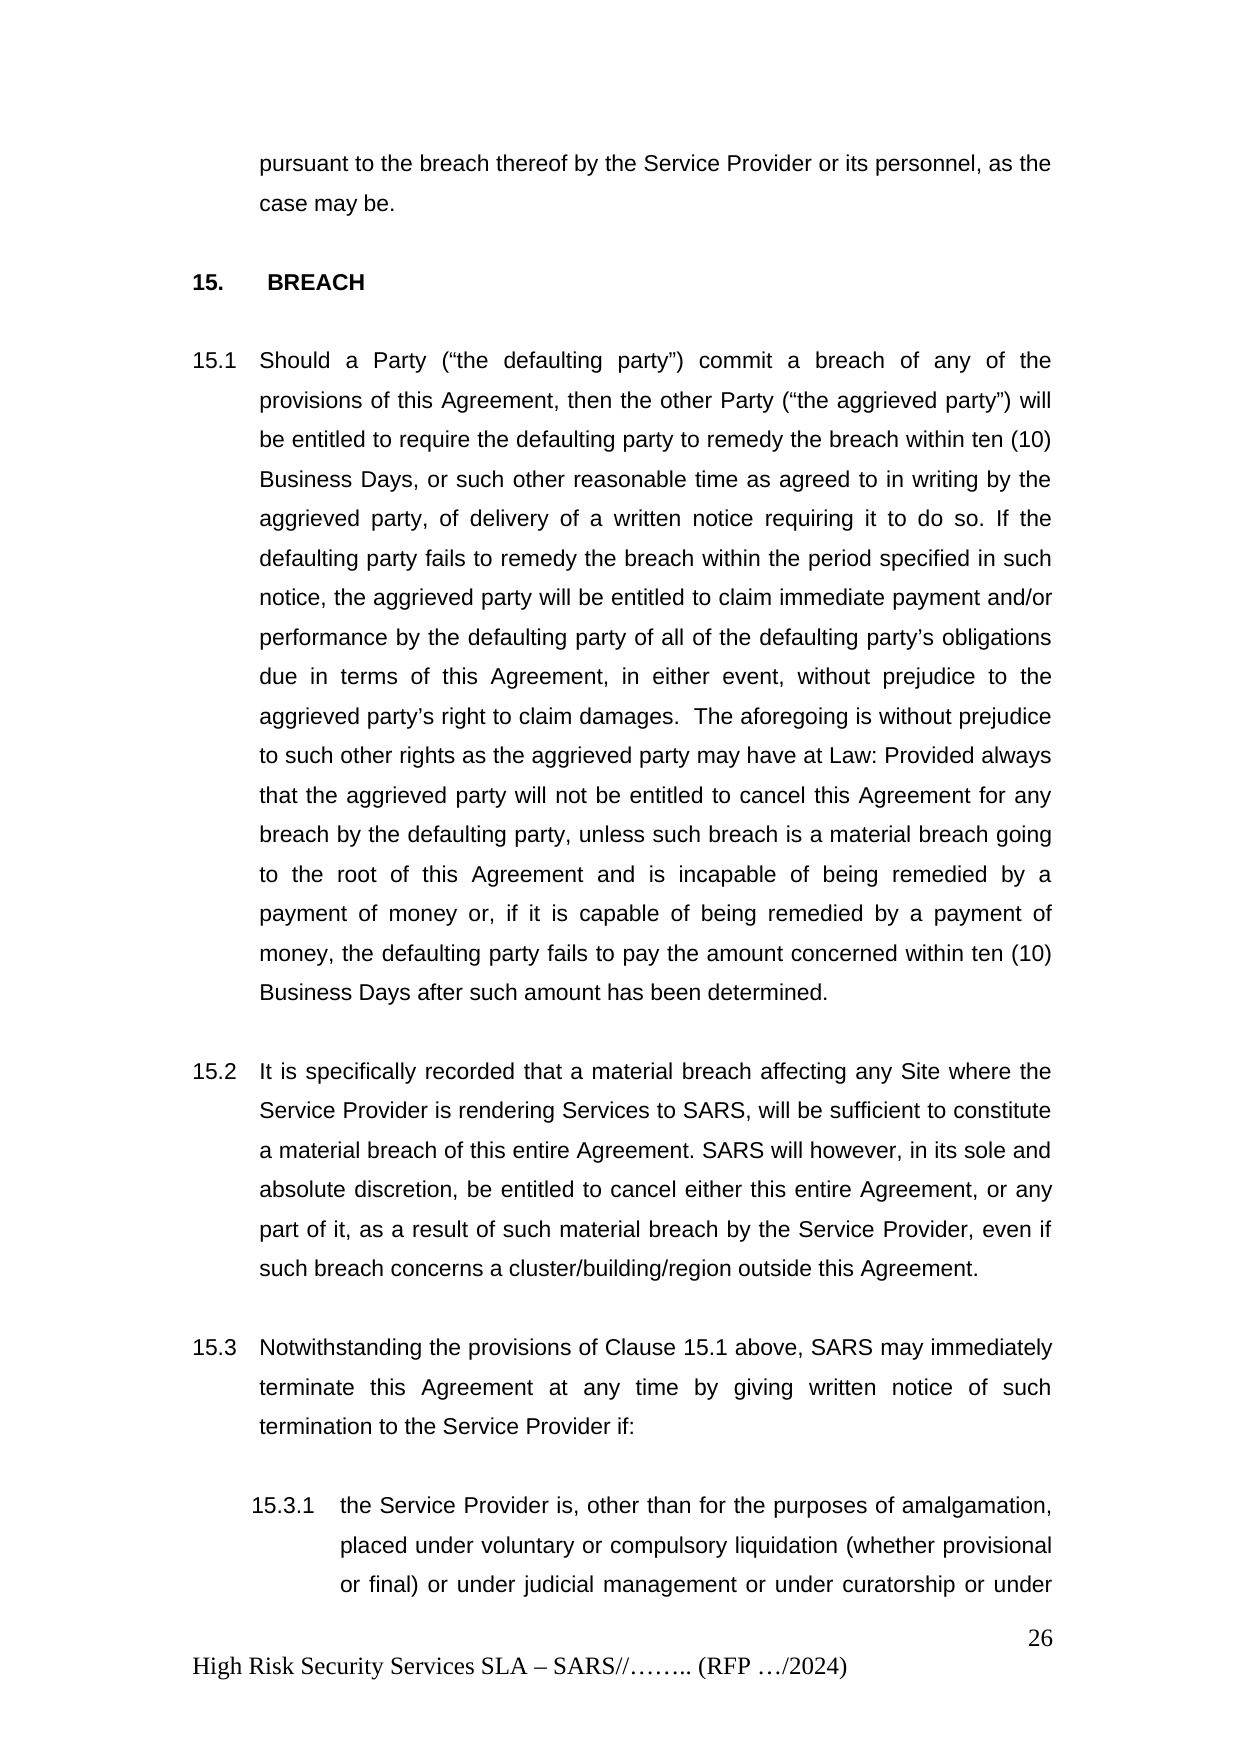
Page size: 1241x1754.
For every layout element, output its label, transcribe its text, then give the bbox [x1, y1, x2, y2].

list It is specifically recorded that a material breach affecting any Site where the Service Provider is rendering Services to SARS, will be sufficient to constitute a material breach of this entire Agreement. SARS will however, in its sole and absolute discretion, be entitled to cancel either this entire Agreement, or any part of it, as a result of such material breach by the Service Provider, even if such breach concerns a cluster/building/region outside this Agreement. [192, 1058, 1053, 1282]
list BREACH [192, 268, 1053, 295]
list Notwithstanding the provisions of Clause 15.1 above, SARS may immediately terminate this Agreement at any time by giving written notice of such termination to the Service Provider if: [192, 1334, 1053, 1440]
list Should a Party (“the defaulting party”) commit a breach of any of the provisions of this Agreement, then the other Party (“the aggrieved party”) will be entitled to require the defaulting party to remedy the breach within ten (10) Business Days, or such other reasonable time as agreed to in writing by the aggrieved party, of delivery of a written notice requiring it to do so. If the defaulting party fails to remedy the breach within the period specified in such notice, the aggrieved party will be entitled to claim immediate payment and/or performance by the defaulting party of all of the defaulting party’s obligations due in terms of this Agreement, in either event, without prejudice to the aggrieved party’s right to claim damages. The aforegoing is without prejudice to such other rights as the aggrieved party may have at Law: Provided always that the aggrieved party will not be entitled to cancel this Agreement for any breach by the defaulting party, unless such breach is a material breach going to the root of this Agreement and is incapable of being remedied by a payment of money or, if it is capable of being remedied by a payment of money, the defaulting party fails to pay the amount concerned within ten (10) Business Days after such amount has been determined. [192, 347, 1053, 1005]
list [251, 1492, 1053, 1598]
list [192, 150, 1053, 216]
